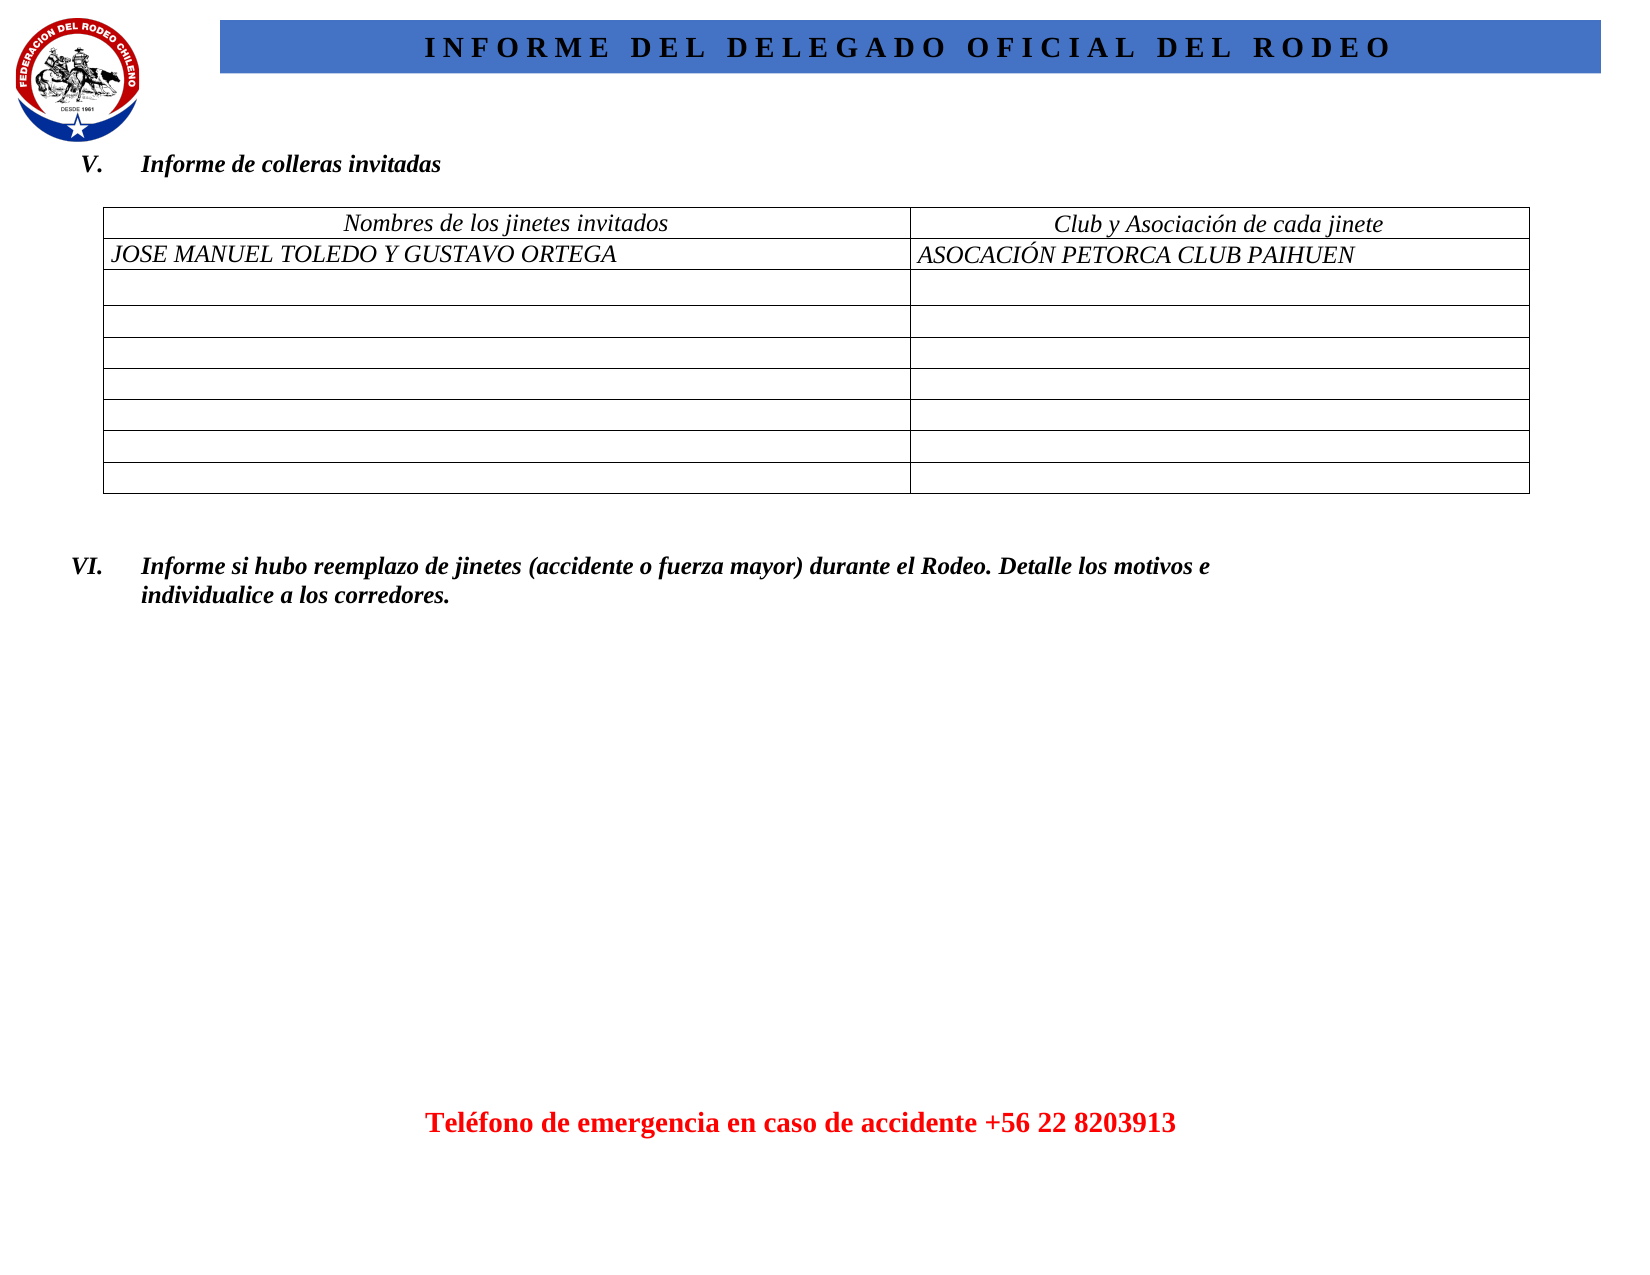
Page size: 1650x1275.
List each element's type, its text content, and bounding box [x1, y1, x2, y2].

table_cell [104, 431, 910, 462]
table_cell ASOCACIÓN PETORCA CLUB PAIHUEN [911, 239, 1529, 269]
table_cell [911, 270, 1529, 305]
table_cell [104, 338, 910, 368]
picture [15, 18, 140, 142]
table_cell [104, 463, 910, 493]
table_cell [911, 369, 1529, 399]
table_cell [911, 463, 1529, 493]
table_cell [911, 400, 1529, 430]
list Informe si hubo reemplazo de jinetes (accidente o fuerza mayor) durante el Rodeo. Detalle los motivos e individualice a los corredores. [103, 551, 1329, 609]
list Informe de colleras invitadas [103, 149, 1329, 178]
table_header Club y Asociación de cada jinete [911, 208, 1529, 238]
table_cell [104, 400, 910, 430]
table_cell [104, 369, 910, 399]
table_cell [911, 338, 1529, 368]
table_cell JOSE MANUEL TOLEDO Y GUSTAVO ORTEGA [104, 239, 910, 269]
table_cell [911, 306, 1529, 337]
table_cell [104, 270, 910, 305]
table_cell [104, 306, 910, 337]
table_cell [911, 431, 1529, 462]
table_header Nombres de los jinetes invitados [104, 208, 910, 238]
